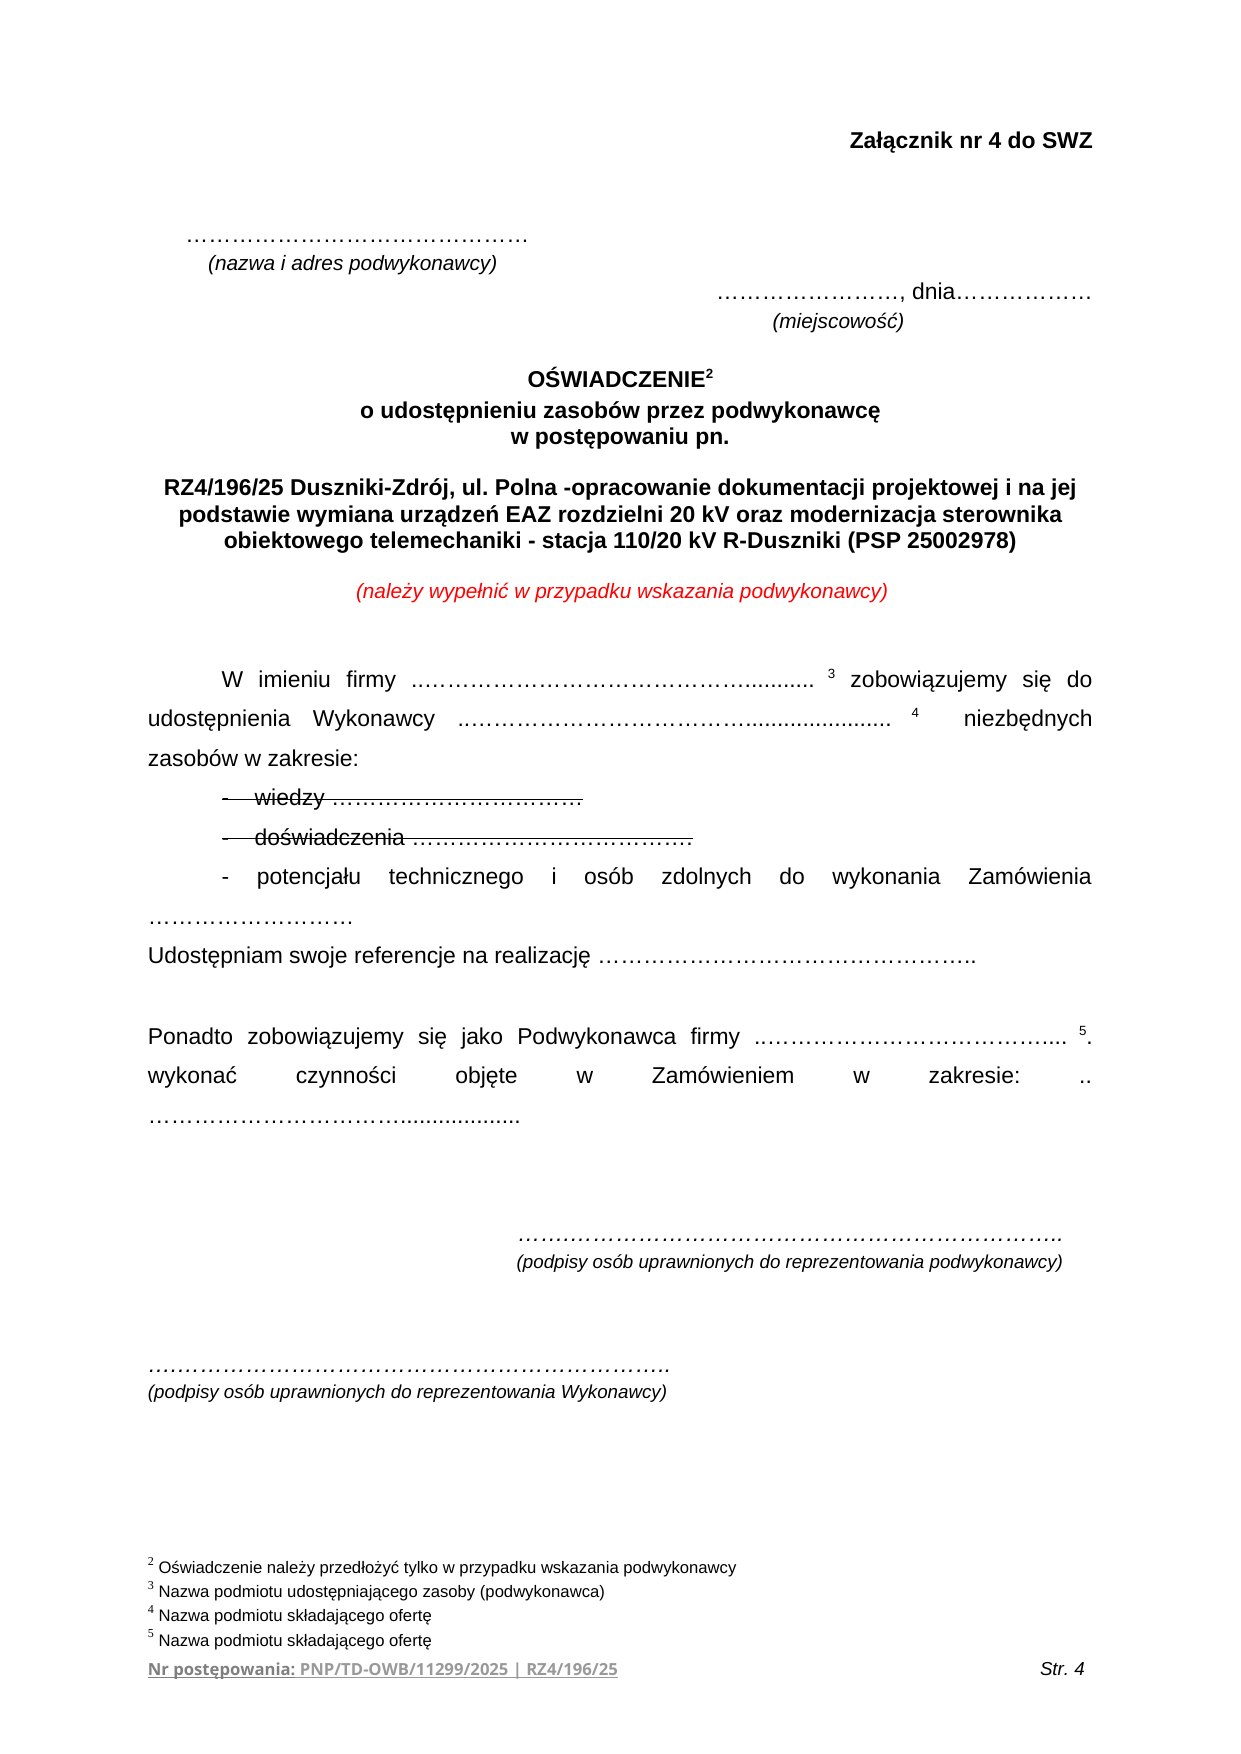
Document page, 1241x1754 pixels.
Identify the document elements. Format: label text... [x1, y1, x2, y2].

text w postępowaniu pn. [148, 423, 1093, 449]
text Załącznik nr 4 do SWZ [148, 127, 1093, 154]
text ……………………………………… [185, 221, 1093, 247]
text (nazwa i adres podwykonawcy) [207, 251, 1093, 275]
text (należy wypełnić w przypadku wskazania podwykonawcy) [148, 578, 1093, 602]
text - wiedzy …………………………… [221, 784, 1093, 811]
text RZ4/196/25 Duszniki-Zdrój, ul. Polna -opracowanie dokumentacji projektowej i na jej podstawie wymiana urządzeń EAZ rozdzielni 20 kV oraz modernizacja sterownika obiektowego telemechaniki - stacja 110/20 kV R-Duszniki (PSP 25002978) [148, 474, 1093, 553]
text (podpisy osób uprawnionych do reprezentowania Wykonawcy) [148, 1381, 1093, 1403]
text - doświadczenia ………………………………. [148, 824, 1093, 850]
text OŚWIADCZENIE [148, 366, 1093, 393]
text ….……………………………………………………….. [148, 1351, 1093, 1377]
text (miejscowość) [185, 308, 1093, 332]
text - potencjału technicznego i osób zdolnych do wykonania Zamówienia ……………………… [148, 863, 1093, 929]
text o udostępnieniu zasobów przez podwykonawcę [148, 397, 1093, 423]
text Ponadto zobowiązujemy się jako Podwykonawca firmy ..……………………………….... . wykonać czynności objęte w Zamówieniem w zakresie: ..……………………………................... [148, 1023, 1093, 1128]
text ……………………, dnia……………… [185, 278, 1093, 304]
text (podpisy osób uprawnionych do reprezentowania podwykonawcy) [516, 1250, 1117, 1272]
text …….……………………………………………………….. [148, 1220, 1093, 1247]
text Udostępniam swoje referencje na realizację ………………………………………….. [148, 942, 1093, 968]
text W imieniu firmy ..……………………………………........... zobowiązujemy się do udostępnienia Wykonawcy ..………………………………....................... niezbędnych zasobów w zakresie: [148, 666, 1093, 771]
